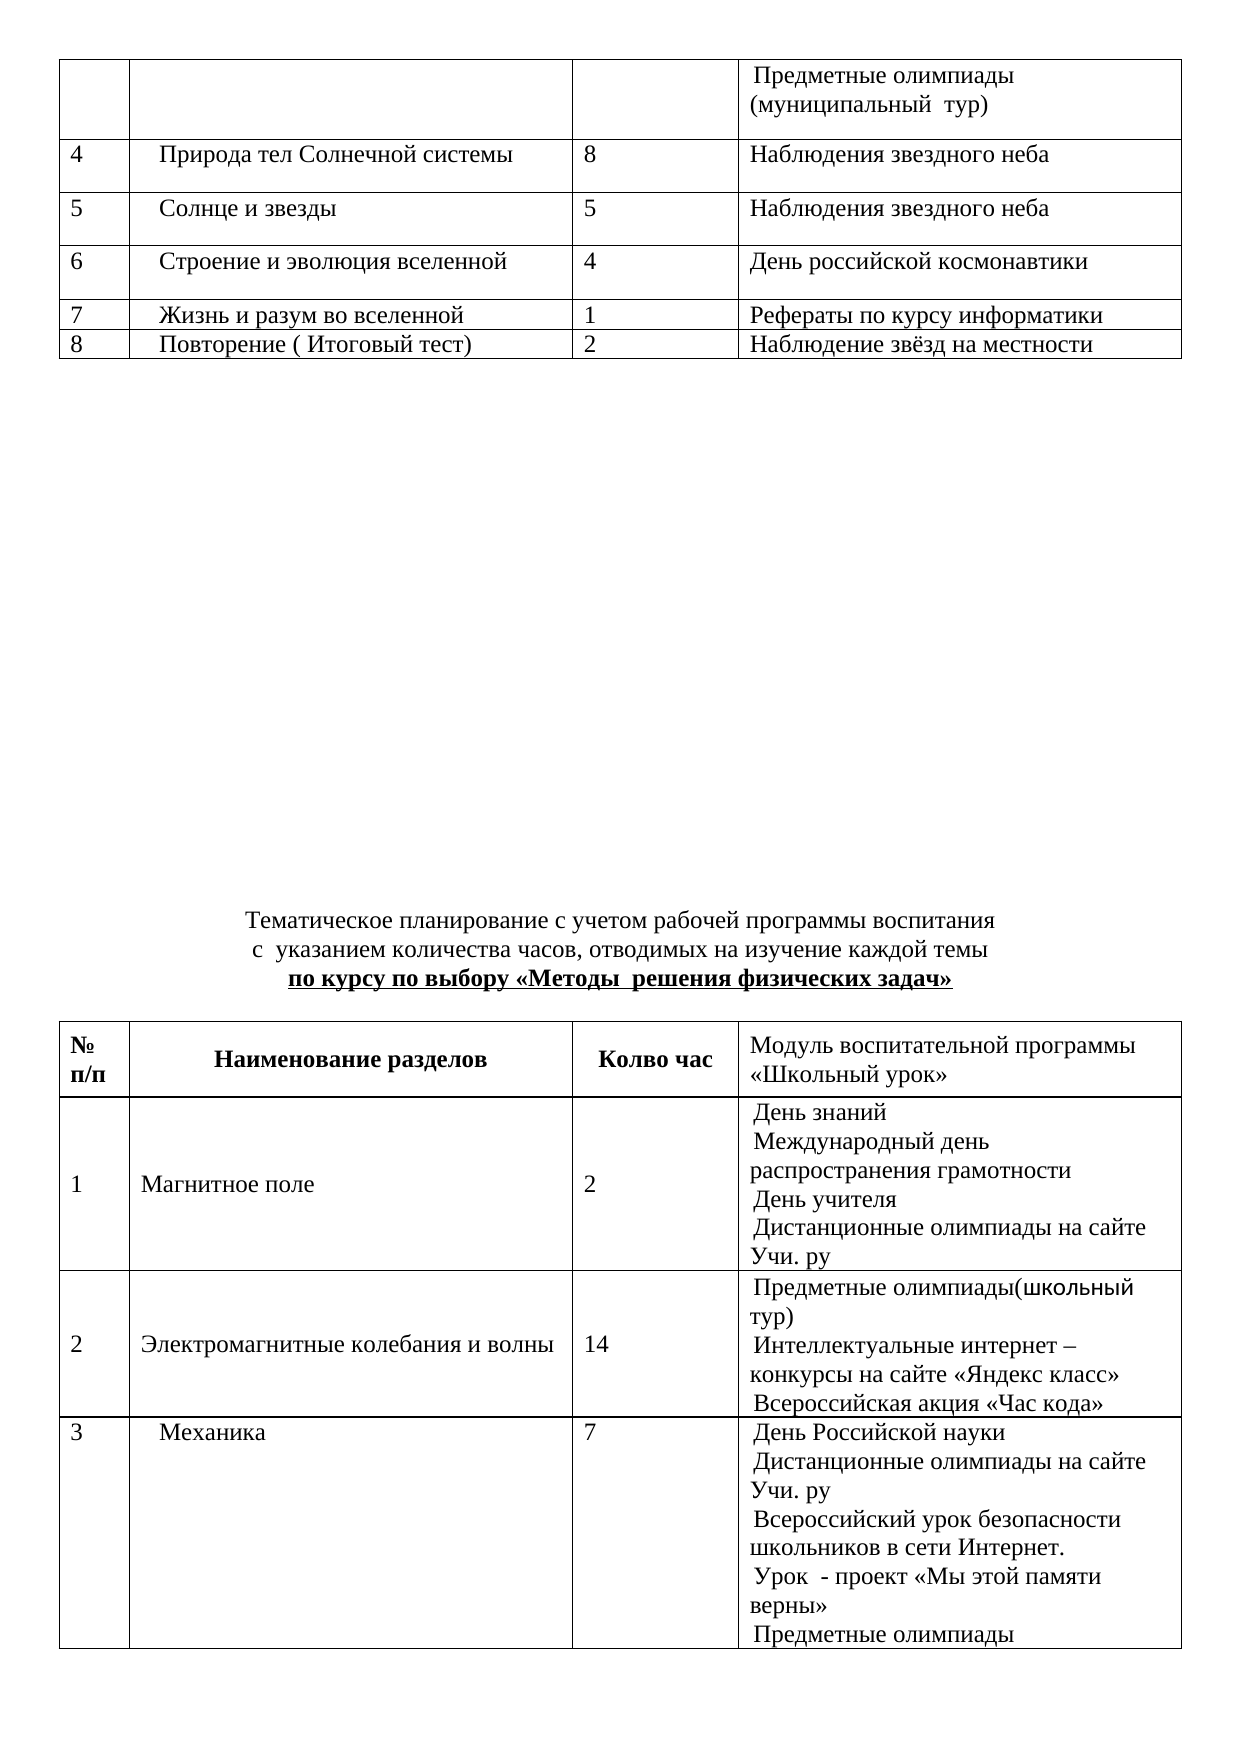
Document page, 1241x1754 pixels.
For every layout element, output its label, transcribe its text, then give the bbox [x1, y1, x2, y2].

table_header Колво час [573, 1022, 738, 1096]
table_cell 4 [60, 140, 129, 192]
table_cell Электромагнитные колебания и волны [130, 1271, 572, 1416]
table_cell День знаний Международный день распространения грамотности День учителя Дистанционные олимпиады на сайте Учи. ру [739, 1098, 1181, 1270]
table_cell 2 [573, 1098, 738, 1270]
text с указанием количества часов, отводимых на изучение каждой темы [59, 934, 1181, 963]
table_header Модуль воспитательной программы «Школьный урок» [739, 1022, 1181, 1096]
table_cell День российской космонавтики [739, 246, 1181, 299]
table_cell Наблюдения звездного неба [739, 193, 1181, 245]
table_cell 14 [573, 1271, 738, 1416]
table_cell Рефераты по курсу информатики [739, 300, 1181, 328]
table_cell Механика [130, 1418, 572, 1647]
table_cell 8 [573, 140, 738, 192]
table_header № п/п [60, 1022, 129, 1096]
table_cell 1 [60, 1098, 129, 1270]
table_cell 5 [60, 193, 129, 245]
table_cell Жизнь и разум во вселенной [130, 300, 572, 328]
table_cell Наблюдения звездного неба [739, 140, 1181, 192]
table_cell 7 [573, 60, 738, 138]
table_cell Магнитное поле [130, 1098, 572, 1270]
text Тематическое планирование с учетом рабочей программы воспитания [59, 906, 1181, 934]
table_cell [739, 1418, 1181, 1647]
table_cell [739, 60, 1181, 138]
table_cell Повторение ( Итоговый тест) [130, 330, 572, 358]
table_cell 8 [60, 330, 129, 358]
table_header Наименование разделов [130, 1022, 572, 1096]
table_cell 2 [573, 330, 738, 358]
table_cell 3 [60, 1418, 129, 1647]
table_cell 7 [60, 300, 129, 328]
table_cell 3 [60, 60, 129, 138]
table_cell Наблюдение звёзд на местности [739, 330, 1181, 358]
table_cell 5 [573, 193, 738, 245]
text по курсу по выбору «Методы решения физических задач» [59, 963, 1181, 992]
table_cell Строение и эволюция вселенной [130, 246, 572, 299]
table_cell 7 [573, 1418, 738, 1647]
table_cell 1 [573, 300, 738, 328]
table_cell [130, 60, 572, 138]
table_cell 4 [573, 246, 738, 299]
table_cell Солнце и звезды [130, 193, 572, 245]
table_cell Природа тел Солнечной системы [130, 140, 572, 192]
table_cell 2 [60, 1271, 129, 1416]
table_cell Предметные олимпиады(школьный тур) Интеллектуальные интернет – конкурсы на сайте «Яндекс класс» Всероссийская акция «Час кода» [739, 1271, 1181, 1416]
table_cell 6 [60, 246, 129, 299]
